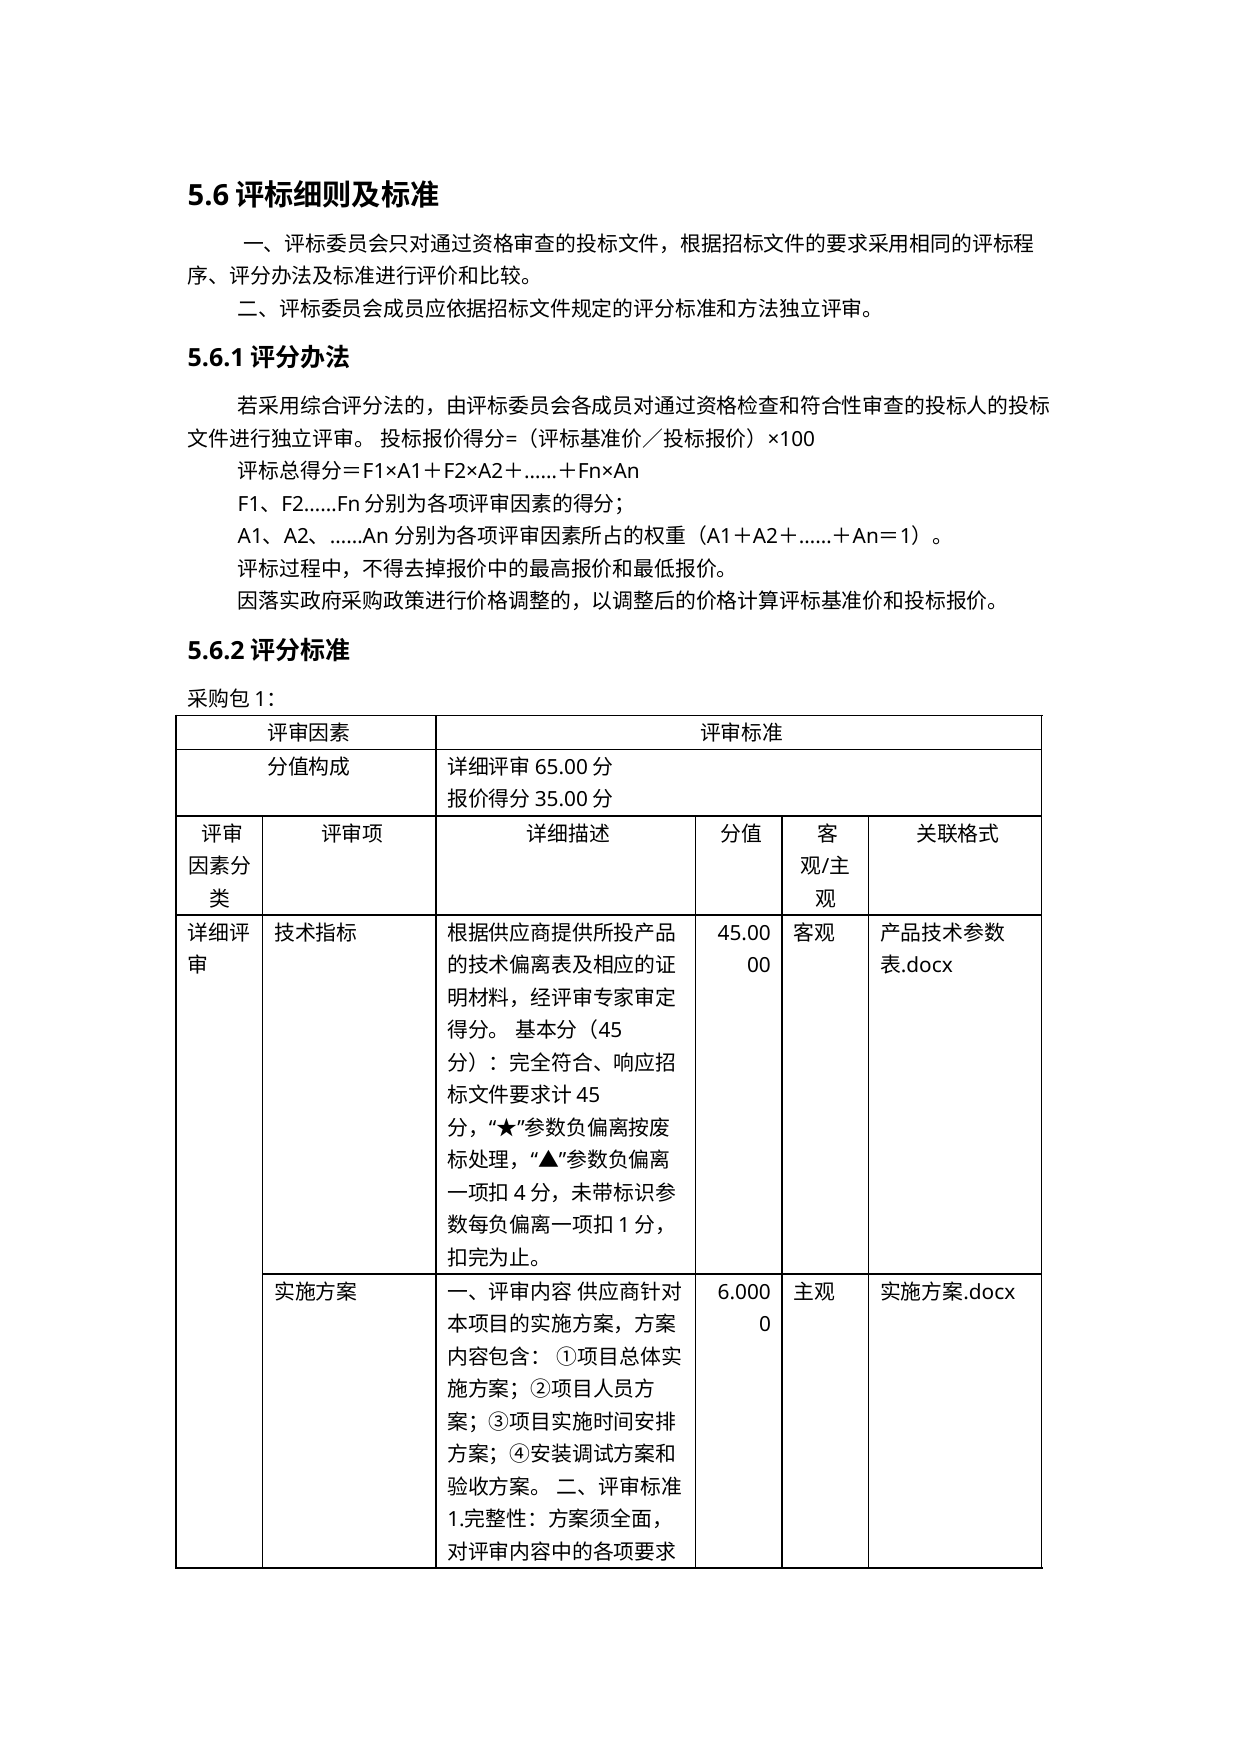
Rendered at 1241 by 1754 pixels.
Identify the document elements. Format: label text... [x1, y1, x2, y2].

text 二、评标委员会成员应依据招标文件规定的评分标准和方法独立评审。 [187, 292, 1053, 324]
table_header 评审标准 [437, 716, 1041, 748]
table_cell 主观 [783, 1275, 868, 1567]
table_header 评审因素 [177, 716, 435, 748]
table_cell 产品技术参数表.docx [869, 916, 1041, 1273]
table_cell 根据供应商提供所投产品的技术偏离表及相应的证明材料，经评审专家审定得分。 基本分（45分）：完全符合、响应招标文件要求计45分，“★”参数负偏离按废标处理，“▲”参数负偏离一项扣4分，未带标识参数每负偏离一项扣1分，扣完为止。 [437, 916, 695, 1273]
table_cell 详细描述 [437, 817, 695, 914]
table_cell 评审因素分类 [177, 817, 262, 914]
table_cell 分值 [696, 817, 781, 914]
text 5.6.2评分标准 [187, 617, 1053, 682]
table_cell 45.0000 [696, 916, 781, 1273]
text 若采用综合评分法的，由评标委员会各成员对通过资格检查和符合性审查的投标人的投标文件进行独立评审。 投标报价得分=（评标基准价／投标报价）×100 [187, 389, 1053, 454]
table_cell 6.0000 [696, 1275, 781, 1567]
table_cell 评审项 [263, 817, 435, 914]
table_cell 详细评审65.00分 报价得分35.00分 [437, 750, 1041, 815]
text 因落实政府采购政策进行价格调整的，以调整后的价格计算评标基准价和投标报价。 [187, 584, 1053, 617]
table_cell 详细评审 [177, 916, 262, 1567]
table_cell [437, 1275, 695, 1567]
table_cell 分值构成 [177, 750, 435, 815]
text 5.6评标细则及标准 [187, 162, 1053, 227]
text 5.6.1评分办法 [187, 324, 1053, 389]
table_cell 实施方案 [263, 1275, 435, 1567]
text F1、F2……Fn分别为各项评审因素的得分； [187, 487, 1053, 519]
table_cell 客观 [783, 916, 868, 1273]
text 评标总得分＝F1×A1＋F2×A2＋……＋Fn×An [187, 454, 1053, 487]
table_cell 关联格式 [869, 817, 1041, 914]
table_cell 技术指标 [263, 916, 435, 1273]
text 评标过程中，不得去掉报价中的最高报价和最低报价。 [187, 552, 1053, 584]
table_cell 客观/主观 [783, 817, 868, 914]
text A1、A2、……An 分别为各项评审因素所占的权重（A1＋A2＋……＋An＝1）。 [187, 519, 1053, 552]
text 一、评标委员会只对通过资格审查的投标文件，根据招标文件的要求采用相同的评标程序、评分办法及标准进行评价和比较。 [187, 227, 1053, 292]
table_cell 实施方案.docx [869, 1275, 1041, 1567]
text 采购包1： [187, 682, 1053, 714]
